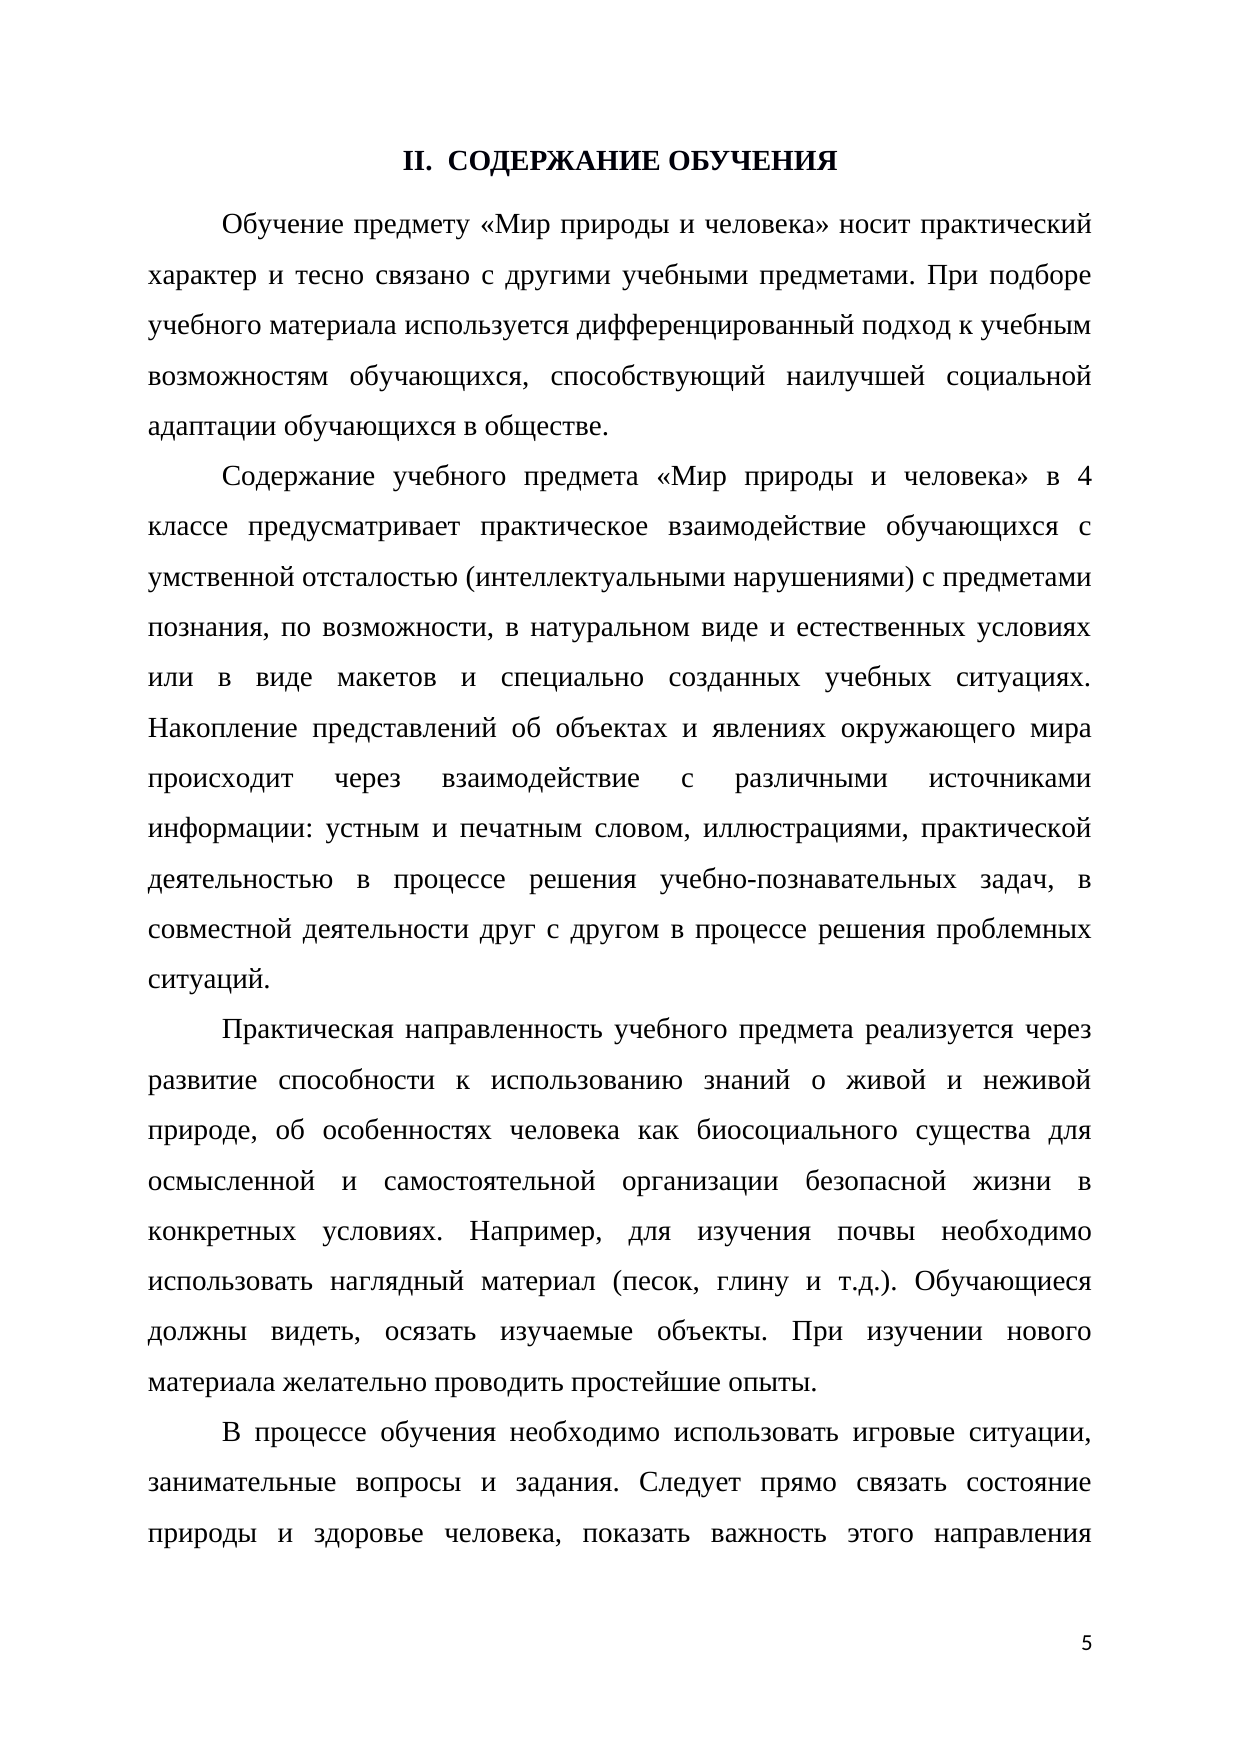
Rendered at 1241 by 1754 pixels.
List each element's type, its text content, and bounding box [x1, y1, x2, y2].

text Практическая направленность учебного предмета реализуется через развитие способности к использованию знаний о живой и неживой природе, об особенностях человека как биосоциального существа для осмысленной и самостоятельной организации безопасной жизни в конкретных условиях. Например, для изучения почвы необходимо использовать наглядный материал (песок, глину и т.д.). Обучающиеся должны видеть, осязать изучаемые объекты. При изучении нового материала желательно проводить простейшие опыты. [148, 1012, 1092, 1397]
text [148, 1414, 1092, 1548]
text Содержание учебного предмета «Мир природы и человека» в 4 классе предусматривает практическое взаимодействие обучающихся с умственной отсталостью (интеллектуальными нарушениями) с предметами познания, по возможности, в натуральном виде и естественных условиях или в виде макетов и специально созданных учебных ситуациях. Накопление представлений об объектах и явлениях окружающего мира происходит через взаимодействие с различными источниками информации: устным и печатным словом, иллюстрациями, практической деятельностью в процессе решения учебно-познавательных задач, в совместной деятельности друг с другом в процессе решения проблемных ситуаций. [148, 458, 1092, 995]
text Обучение предмету «Мир природы и человека» носит практический характер и тесно связано с другими учебными предметами. При подборе учебного материала используется дифференцированный подход к учебным возможностям обучающихся, способствующий наилучшей социальной адаптации обучающихся в обществе. [148, 207, 1092, 441]
subtitle СОДЕРЖАНИЕ ОБУЧЕНИЯ [148, 143, 1092, 177]
